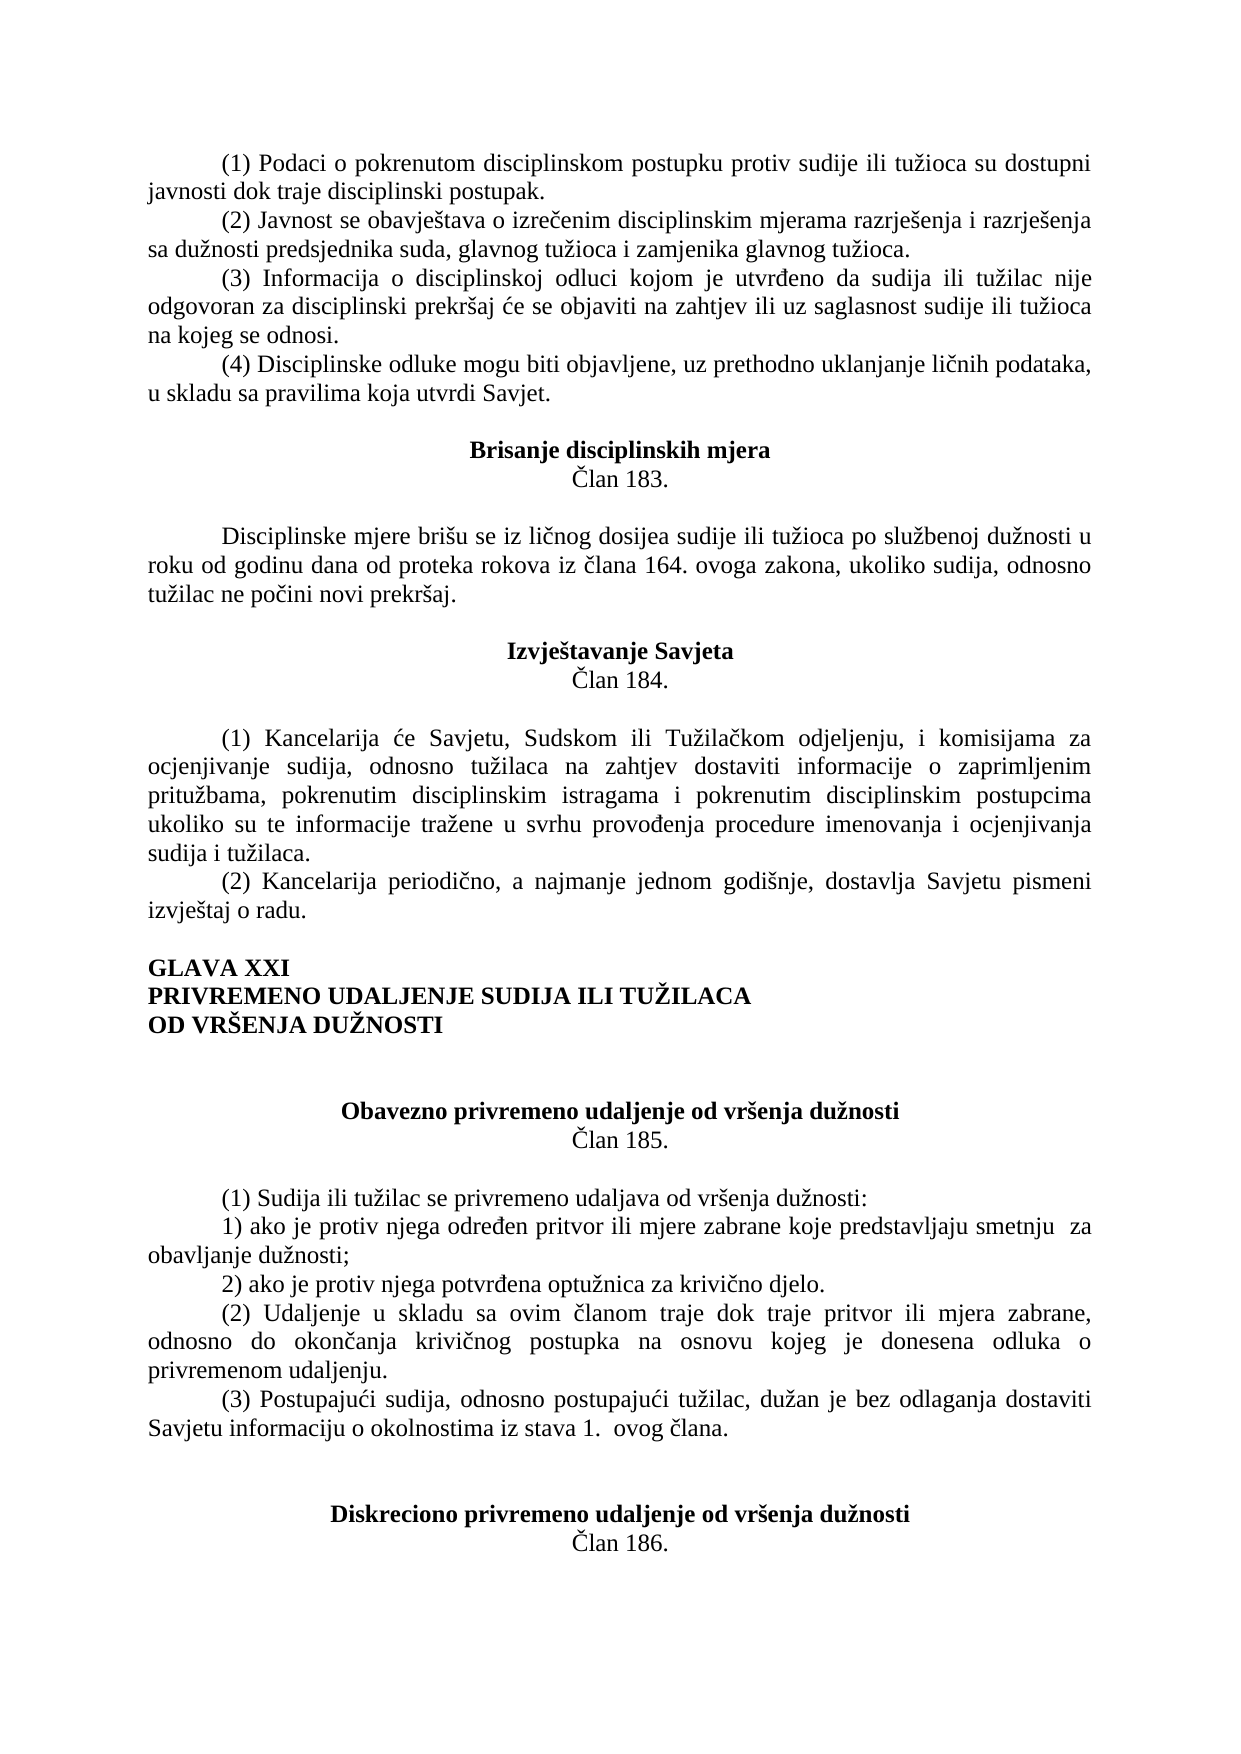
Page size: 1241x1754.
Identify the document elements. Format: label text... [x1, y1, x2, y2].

text (1) Sudija ili tužilac se privremeno udaljava od vršenja dužnosti: [148, 1183, 1093, 1211]
text (2) Udaljenje u skladu sa ovim članom traje dok traje pritvor ili mjera zabrane, odnosno do okončanja krivičnog postupka na osnovu kojeg je donesena odluka o privremenom udaljenju. [148, 1298, 1093, 1384]
text Obavezno privremeno udaljenje od vršenja dužnosti [148, 1096, 1093, 1125]
text Izvještavanje Savjeta [148, 636, 1093, 665]
text (1) Kancelarija će Savjetu, Sudskom ili Tužilačkom odjeljenju, i komisijama za ocjenjivanje sudija, odnosno tužilaca na zahtjev dostaviti informacije o zaprimljenim pritužbama, pokrenutim disciplinskim istragama i pokrenutim disciplinskim postupcima ukoliko su te informacije tražene u svrhu provođenja procedure imenovanja i ocjenjivanja sudija i tužilaca. [148, 723, 1093, 866]
text (4) Disciplinske odluke mogu biti objavljene, uz prethodno uklanjanje ličnih podataka, u skladu sa pravilima koja utvrdi Savjet. [148, 349, 1093, 406]
text Član 183. [148, 464, 1093, 493]
text (2) Javnost se obavještava o izrečenim disciplinskim mjerama razrješenja i razrješenja sa dužnosti predsjednika suda, glavnog tužioca i zamjenika glavnog tužioca. [148, 205, 1093, 263]
text (2) Kancelarija periodično, a najmanje jednom godišnje, dostavlja Savjetu pismeni izvještaj o radu. [148, 866, 1093, 924]
text PRIVREMENO UDALJENJE SUDIJA ILI TUŽILACA [148, 981, 1093, 1010]
text (3) Informacija o disciplinskoj odluci kojom je utvrđeno da sudija ili tužilac nije odgovoran za disciplinski prekršaj će se objaviti na zahtjev ili uz saglasnost sudije ili tužioca na kojeg se odnosi. [148, 263, 1093, 349]
text (1) Podaci o pokrenutom disciplinskom postupku protiv sudije ili tužioca su dostupni javnosti dok traje disciplinski postupak. [148, 148, 1093, 205]
text GLAVA XXI [148, 953, 1093, 981]
text Diskreciono privremeno udaljenje od vršenja dužnosti [148, 1499, 1093, 1528]
text 1) ako je protiv njega određen pritvor ili mjere zabrane koje predstavljaju smetnju za obavljanje dužnosti; [148, 1211, 1093, 1269]
text Član 185. [148, 1125, 1093, 1154]
text Član 184. [148, 665, 1093, 694]
text Brisanje disciplinskih mjera [148, 435, 1093, 464]
text Disciplinske mjere brišu se iz ličnog dosijea sudije ili tužioca po službenoj dužnosti u roku od godinu dana od proteka rokova iz člana 164. ovoga zakona, ukoliko sudija, odnosno tužilac ne počini novi prekršaj. [148, 521, 1093, 608]
text Član 186. [148, 1528, 1093, 1556]
text 2) ako je protiv njega potvrđena optužnica za krivično djelo. [148, 1269, 1093, 1298]
text OD VRŠENJA DUŽNOSTI [148, 1010, 1093, 1039]
text (3) Postupajući sudija, odnosno postupajući tužilac, dužan je bez odlaganja dostaviti Savjetu informaciju o okolnostima iz stava 1. ovog člana. [148, 1384, 1093, 1441]
